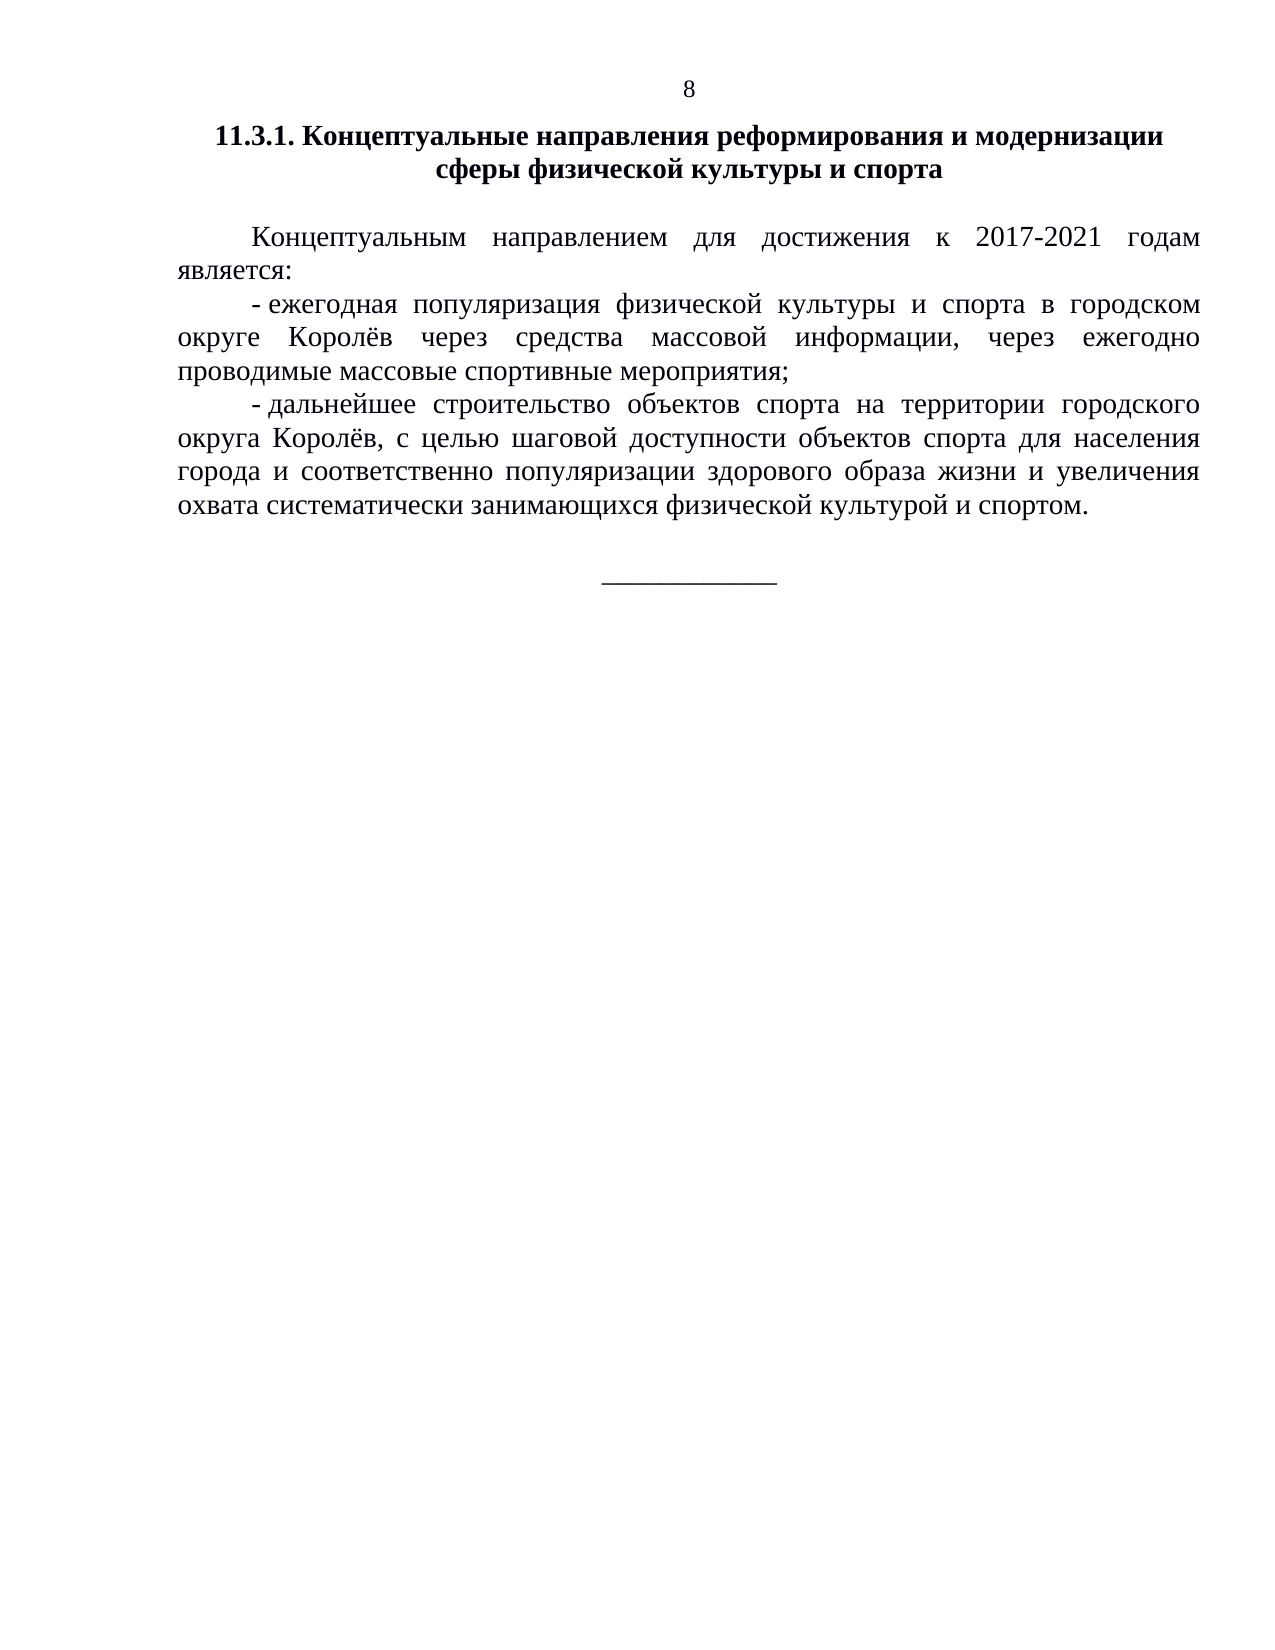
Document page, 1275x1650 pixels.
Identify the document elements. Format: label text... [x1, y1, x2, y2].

text сферы физической культуры и спорта [177, 152, 1201, 185]
text - ежегодная популяризация физической культуры и спорта в городском округе Королёв через средства массовой информации, через ежегодно проводимые массовые спортивные мероприятия; [177, 286, 1201, 386]
text - дальнейшее строительство объектов спорта на территории городского округа Королёв, с целью шаговой доступности объектов спорта для населения города и соответственно популяризации здорового образа жизни и увеличения охвата систематически занимающихся физической культурой и спортом. [177, 386, 1201, 521]
text ____________ [177, 554, 1201, 588]
text 11.3.1. Концептуальные направления реформирования и модернизации [177, 118, 1201, 152]
text Концептуальным направлением для достижения к 2017-2021 годам является: [177, 219, 1201, 286]
